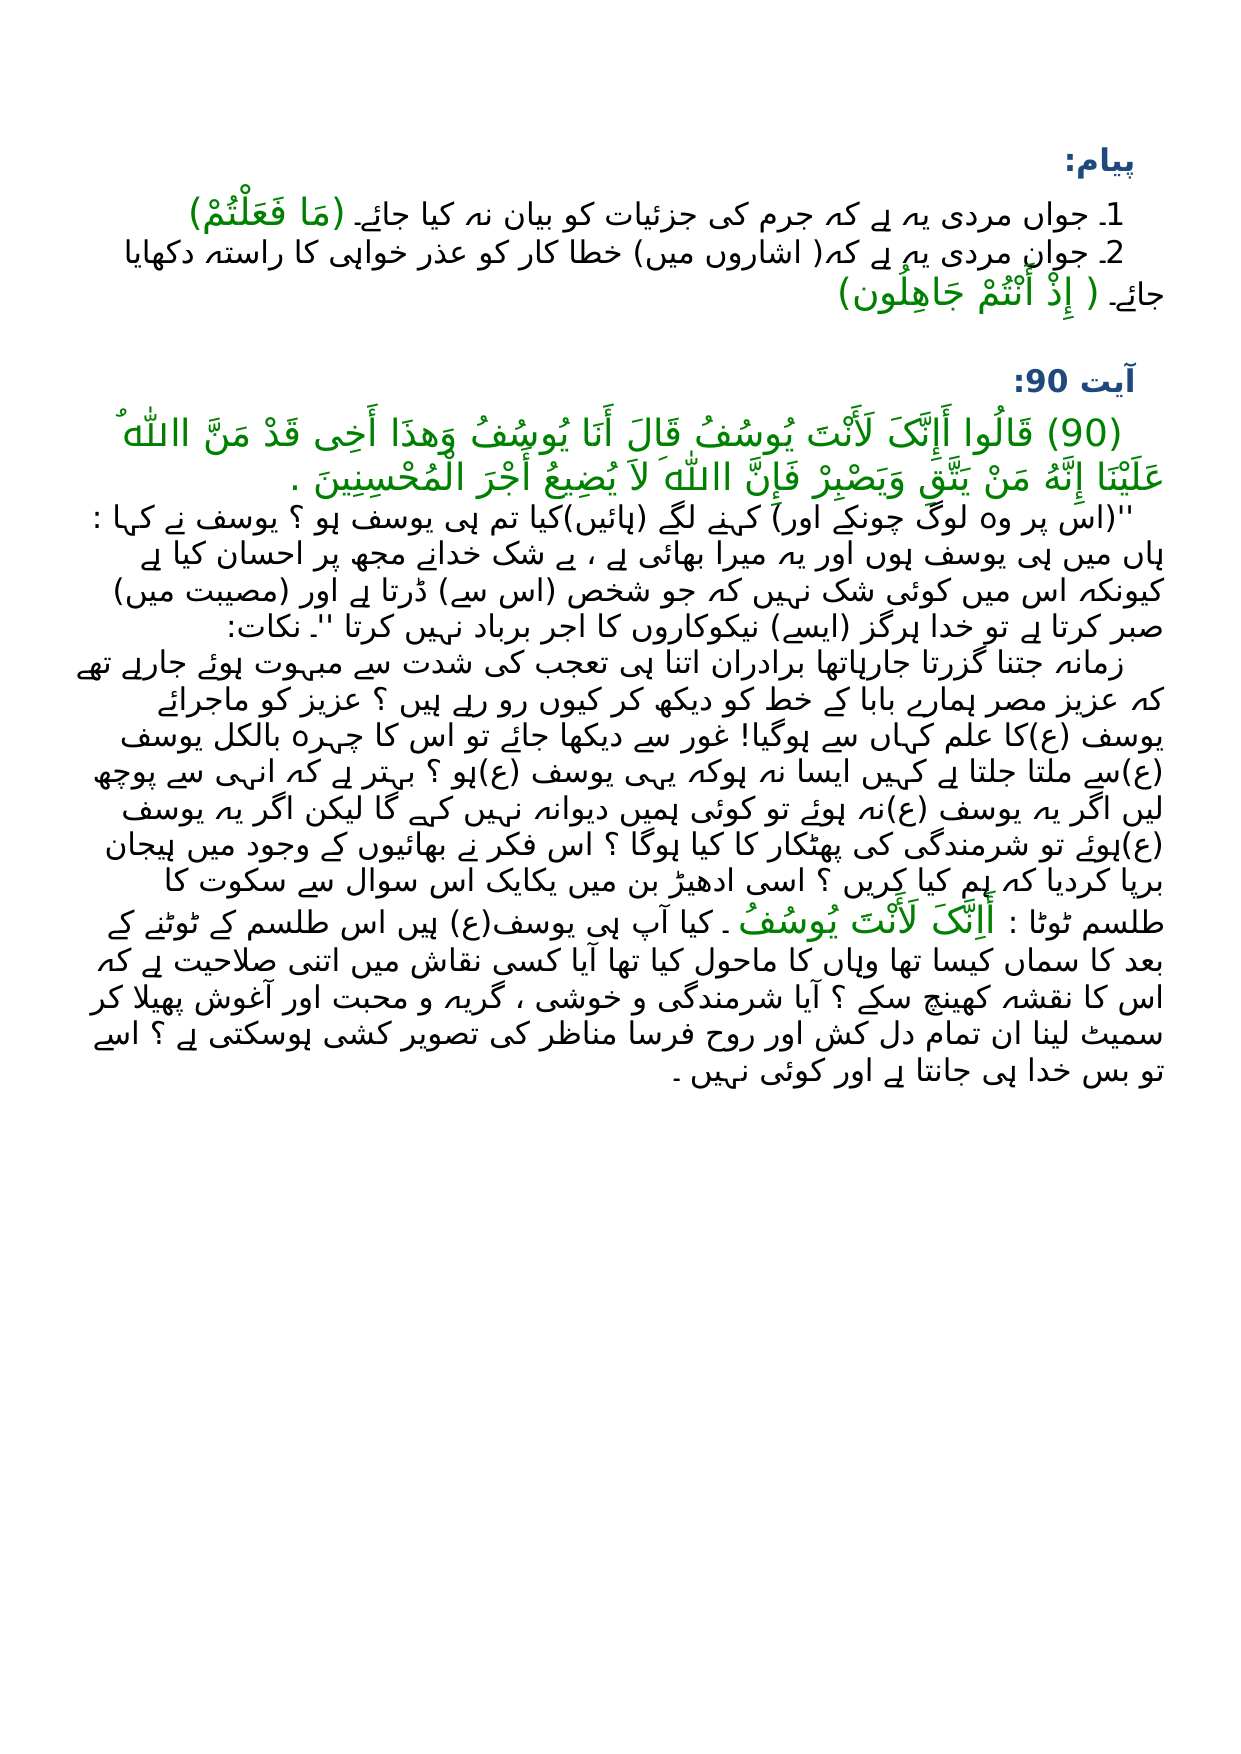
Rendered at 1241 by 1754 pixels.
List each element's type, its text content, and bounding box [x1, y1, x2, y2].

text زمانہ جتنا گزرتا جارہاتھا برادران اتنا ہی تعجب کی شدت سے مبہوت ہوئے جارہے تھے کہ عزیز مصر ہمارے بابا کے خط کو دیکھ کر کیوں رو رہے ہیں ؟ عزیز کو ماجرائے یوسف (ع)کا علم کہاں سے ہوگیا! غور سے دیکھا جائے تو اس کا چہرہ بالکل یوسف (ع)سے ملتا جلتا ہے کہیں ایسا نہ ہوکہ یہی یوسف (ع)ہو ؟ بہتر ہے کہ انہی سے پوچھ لیں اگر یہ یوسف (ع)نہ ہوئے تو کوئی ہمیں دیوانہ نہیں کہے گا لیکن اگر یہ یوسف (ع)ہوئے تو شرمندگی کی پھٹکار کا کیا ہوگا ؟ اس فکر نے بھائیوں کے وجود میں ہیجان برپا کردیا کہ ہم کیا کریں ؟ اسی ادھیڑ بن میں یکایک اس سوال سے سکوت کا طلسم ٹوٹا : أَاِنَّکَ لَأَنْتََ یُوسُفُ ۔ کیا آپ ہی یوسف(ع) ہیں اس طلسم کے ٹوٹنے کے بعد کا سماں کیسا تھا وہاں کا ماحول کیا تھا آیا کسی نقاش میں اتنی صلاحیت ہے کہ اس کا نقشہ کھینچ سکے ؟ آیا شرمندگی و خوشی ، گریہ و محبت اور آغوش پھیلا کر سمیٹ لینا ان تمام دل کش اور روح فرسا مناظر کی تصویر کشی ہوسکتی ہے ؟ اسے تو بس خدا ہی جانتا ہے اور کوئی نہیں ۔ [75, 645, 1165, 1088]
text 1۔ جواں مردی یہ ہے کہ جرم کی جزئیات کو بیان نہ کیا جائے۔ (مَا فَعَلْتُمْ) [75, 191, 1165, 235]
text ''(اس پر وہ لوگ چونکے اور) کہنے لگے (ہائیں)کیا تم ہی یوسف ہو ؟ یوسف نے کہا : ہاں میں ہی یوسف ہوں اور یہ میرا بھائی ہے ، بے شک خدانے مجھ پر احسان کیا ہے کیونکہ اس میں کوئی شک نہیں کہ جو شخص (اس سے) ڈرتا ہے اور (مصیبت میں) صبر کرتا ہے تو خدا ہرگز (ایسے) نیکوکاروں کا اجر برباد نہیں کرتا ''۔ نکات: [75, 499, 1165, 645]
text (90) قَالُوا أَإِنَّکَ لَأَنْتََ یُوسُفُ قَالَ أَنَا یُوسُفُ وَهذَا أَخِی قَدْ مَنَّ اﷲُ عَلَیْنَا إِنَّهُ مَنْ یَتَّقِ وَیَصْبِرْ فَإِنَّ اﷲَ لاَ یُضِیعُ أَجْرَ الْمُحْسِنِینَ . [75, 412, 1165, 499]
subtitle پیام: [75, 142, 1165, 178]
subtitle آیت 90: [75, 363, 1165, 399]
text 2۔ جوان مردی یہ ہے کہ( اشاروں میں) خطا کار کو عذر خواہی کا راستہ دکھایا جائے۔ ( إِذْ أَنْتُمْ جَاهِلُون) [75, 235, 1165, 315]
